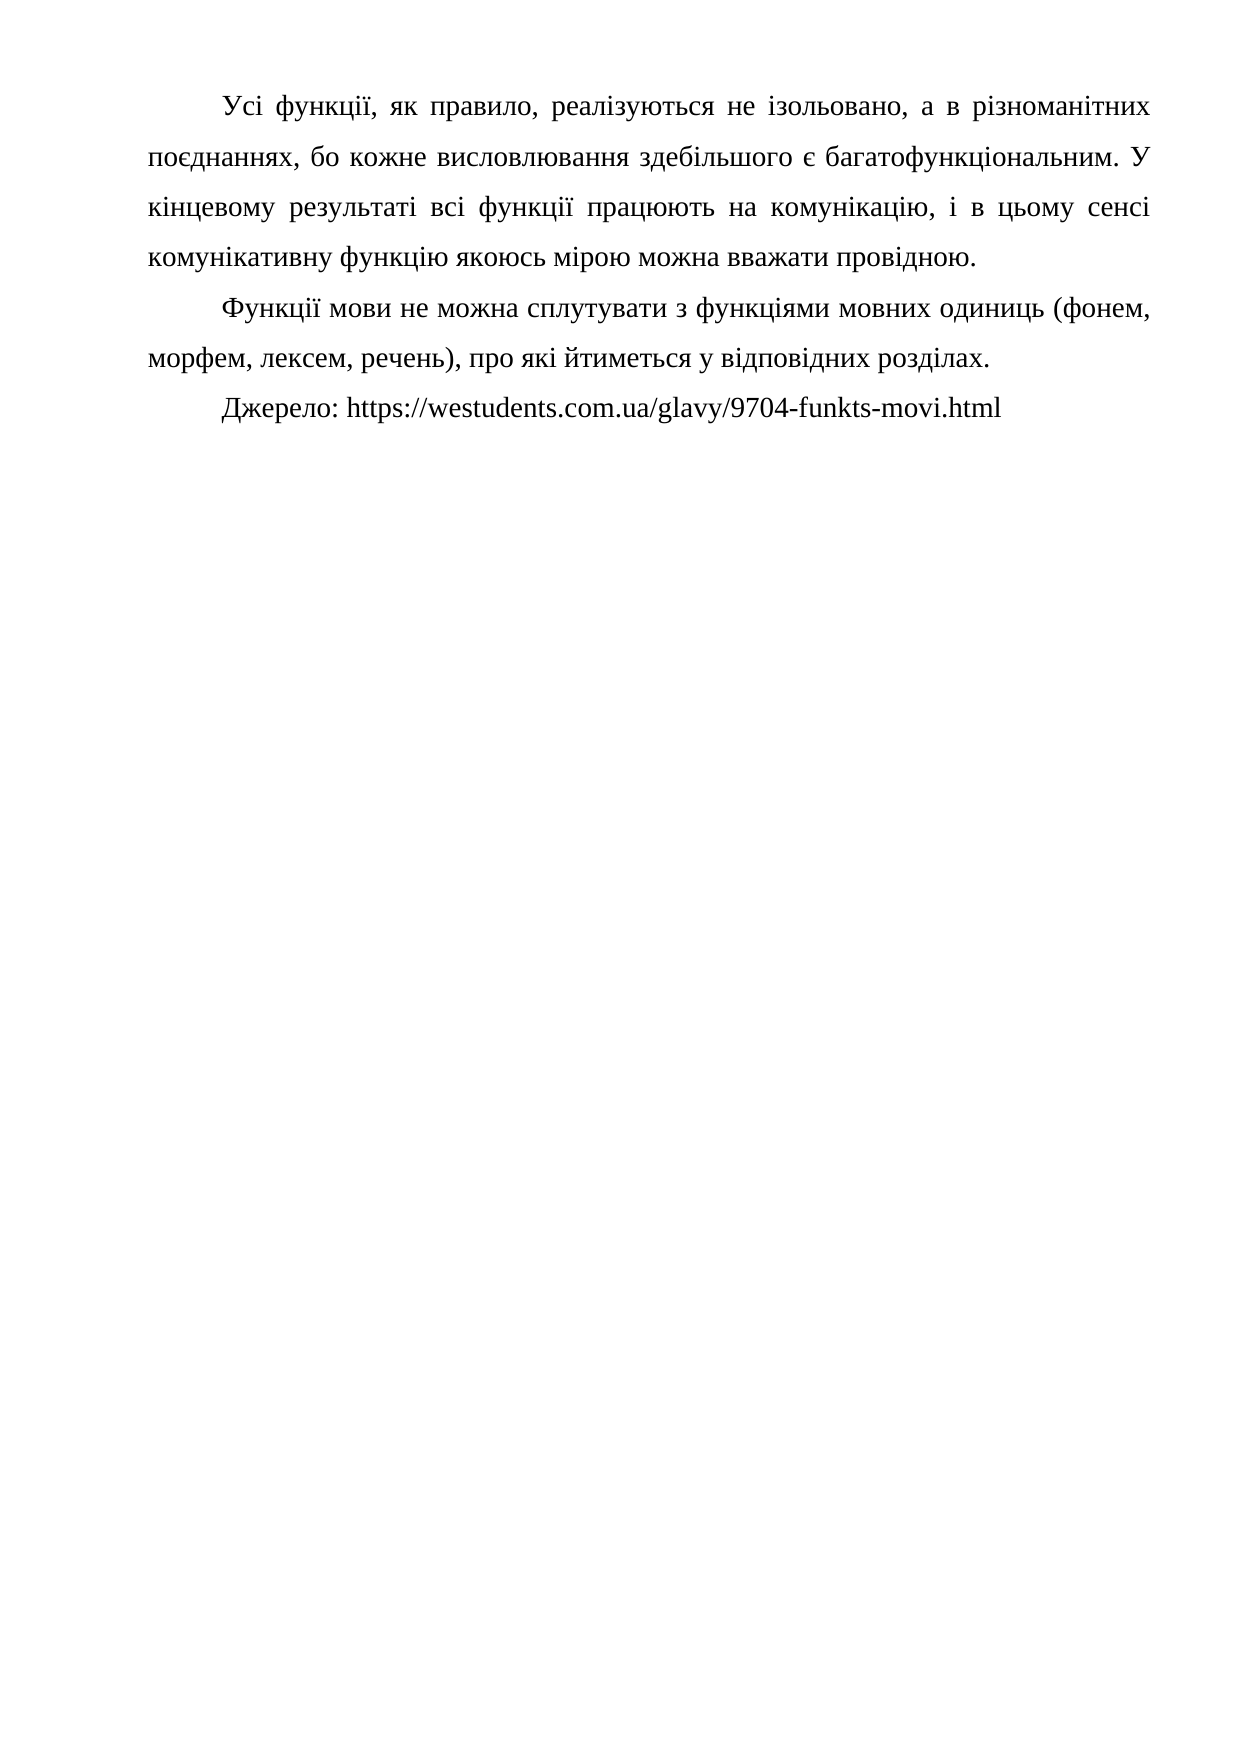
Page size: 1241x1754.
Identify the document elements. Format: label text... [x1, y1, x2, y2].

text Функції мови не можна сплутувати з функціями мовних одиниць (фонем, морфем, лексем, речень), про які йтиметься у відповідних розділах. [148, 290, 1152, 374]
text Джерело: https://westudents.com.ua/glavy/9704-funkts-movi.html [148, 390, 1152, 424]
text Усі функції, як правило, реалізуються не ізольовано, а в різноманітних поєднаннях, бо кожне висловлювання здебільшого є багатофункціональним. У кінцевому результаті всі функції працюють на комунікацію, і в цьому сенсі комунікативну функцію якоюсь мірою можна вважати провідною. [148, 88, 1152, 273]
